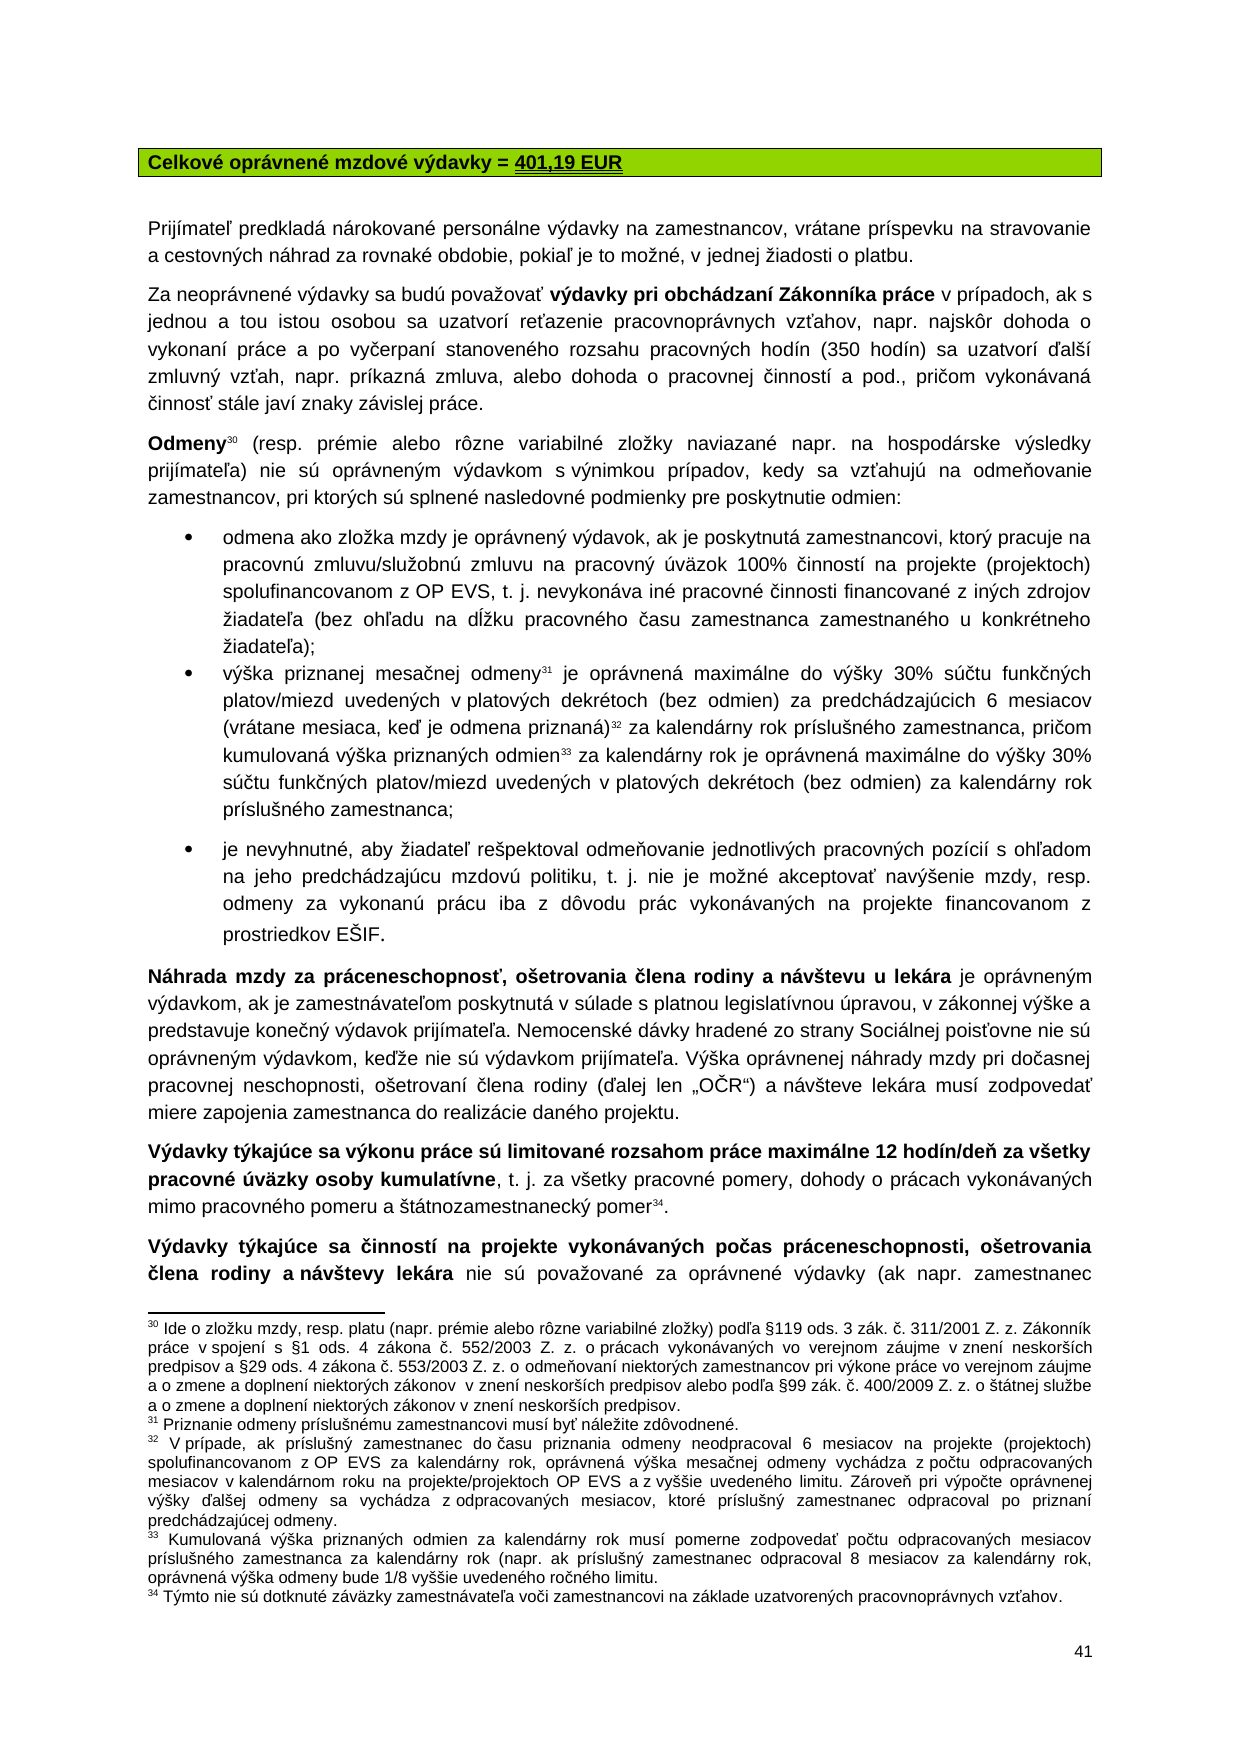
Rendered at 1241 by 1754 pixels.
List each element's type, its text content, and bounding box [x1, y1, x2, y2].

list výška priznanej mesačnej odmeny je oprávnená maximálne do výšky 30% súčtu funkčných platov/miezd uvedených v platových dekrétoch (bez odmien) za predchádzajúcich 6 mesiacov (vrátane mesiaca, keď je odmena priznaná) za kalendárny rok príslušného zamestnanca, pričom kumulovaná výška priznaných odmien za kalendárny rok je oprávnená maximálne do výšky 30% súčtu funkčných platov/miezd uvedených v platových dekrétoch (bez odmien) za kalendárny rok príslušného zamestnanca; [185, 662, 1092, 821]
text Odmeny (resp. prémie alebo rôzne variabilné zložky naviazané napr. na hospodárske výsledky prijímateľa) nie sú oprávneným výdavkom s výnimkou prípadov, kedy sa vzťahujú na odmeňovanie zamestnancov, pri ktorých sú splnené nasledovné podmienky pre poskytnutie odmien: [148, 432, 1092, 509]
text Výdavky týkajúce sa výkonu práce sú limitované rozsahom práce maximálne 12 hodín/deň za všetky pracovné úväzky osoby kumulatívne, t. j. za všetky pracovné pomery, dohody o prácach vykonávaných mimo pracovného pomeru a štátnozamestnanecký pomer. [148, 1140, 1092, 1217]
text Celkové oprávnené mzdové výdavky = 401,19 EUR [139, 149, 1101, 176]
list je nevyhnutné, aby žiadateľ rešpektoval odmeňovanie jednotlivých pracovných pozícií s ohľadom na jeho predchádzajúcu mzdovú politiku, t. j. nie je možné akceptovať navýšenie mzdy, resp. odmeny za vykonanú prácu iba z dôvodu prác vykonávaných na projekte financovanom z prostriedkov EŠIF. [185, 837, 1092, 947]
text Prijímateľ predkladá nárokované personálne výdavky na zamestnancov, vrátane príspevku na stravovanie a cestovných náhrad za rovnaké obdobie, pokiaľ je to možné, v jednej žiadosti o platbu. [148, 216, 1092, 266]
text Za neoprávnené výdavky sa budú považovať výdavky pri obchádzaní Zákonníka práce v prípadoch, ak s jednou a tou istou osobou sa uzatvorí reťazenie pracovnoprávnych vzťahov, napr. najskôr dohoda o vykonaní práce a po vyčerpaní stanoveného rozsahu pracovných hodín (350 hodín) sa uzatvorí ďalší zmluvný vzťah, napr. príkazná zmluva, alebo dohoda o pracovnej činností a pod., pričom vykonávaná činnosť stále javí znaky závislej práce. [148, 283, 1092, 415]
text Náhrada mzdy za práceneschopnosť, ošetrovania člena rodiny a návštevu u lekára je oprávneným výdavkom, ak je zamestnávateľom poskytnutá v súlade s platnou legislatívnou úpravou, v zákonnej výške a predstavuje konečný výdavok prijímateľa. Nemocenské dávky hradené zo strany Sociálnej poisťovne nie sú oprávneným výdavkom, keďže nie sú výdavkom prijímateľa. Výška oprávnenej náhrady mzdy pri dočasnej pracovnej neschopnosti, ošetrovaní člena rodiny (ďalej len „OČR“) a návšteve lekára musí zodpovedať miere zapojenia zamestnanca do realizácie daného projektu. [148, 965, 1092, 1123]
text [148, 1234, 1092, 1284]
list odmena ako zložka mzdy je oprávnený výdavok, ak je poskytnutá zamestnancovi, ktorý pracuje na pracovnú zmluvu/služobnú zmluvu na pracovný úväzok 100% činností na projekte (projektoch) spolufinancovanom z OP EVS, t. j. nevykonáva iné pracovné činnosti financované z iných zdrojov žiadateľa (bez ohľadu na dĺžku pracovného času zamestnanca zamestnaného u konkrétneho žiadateľa); [185, 526, 1092, 657]
